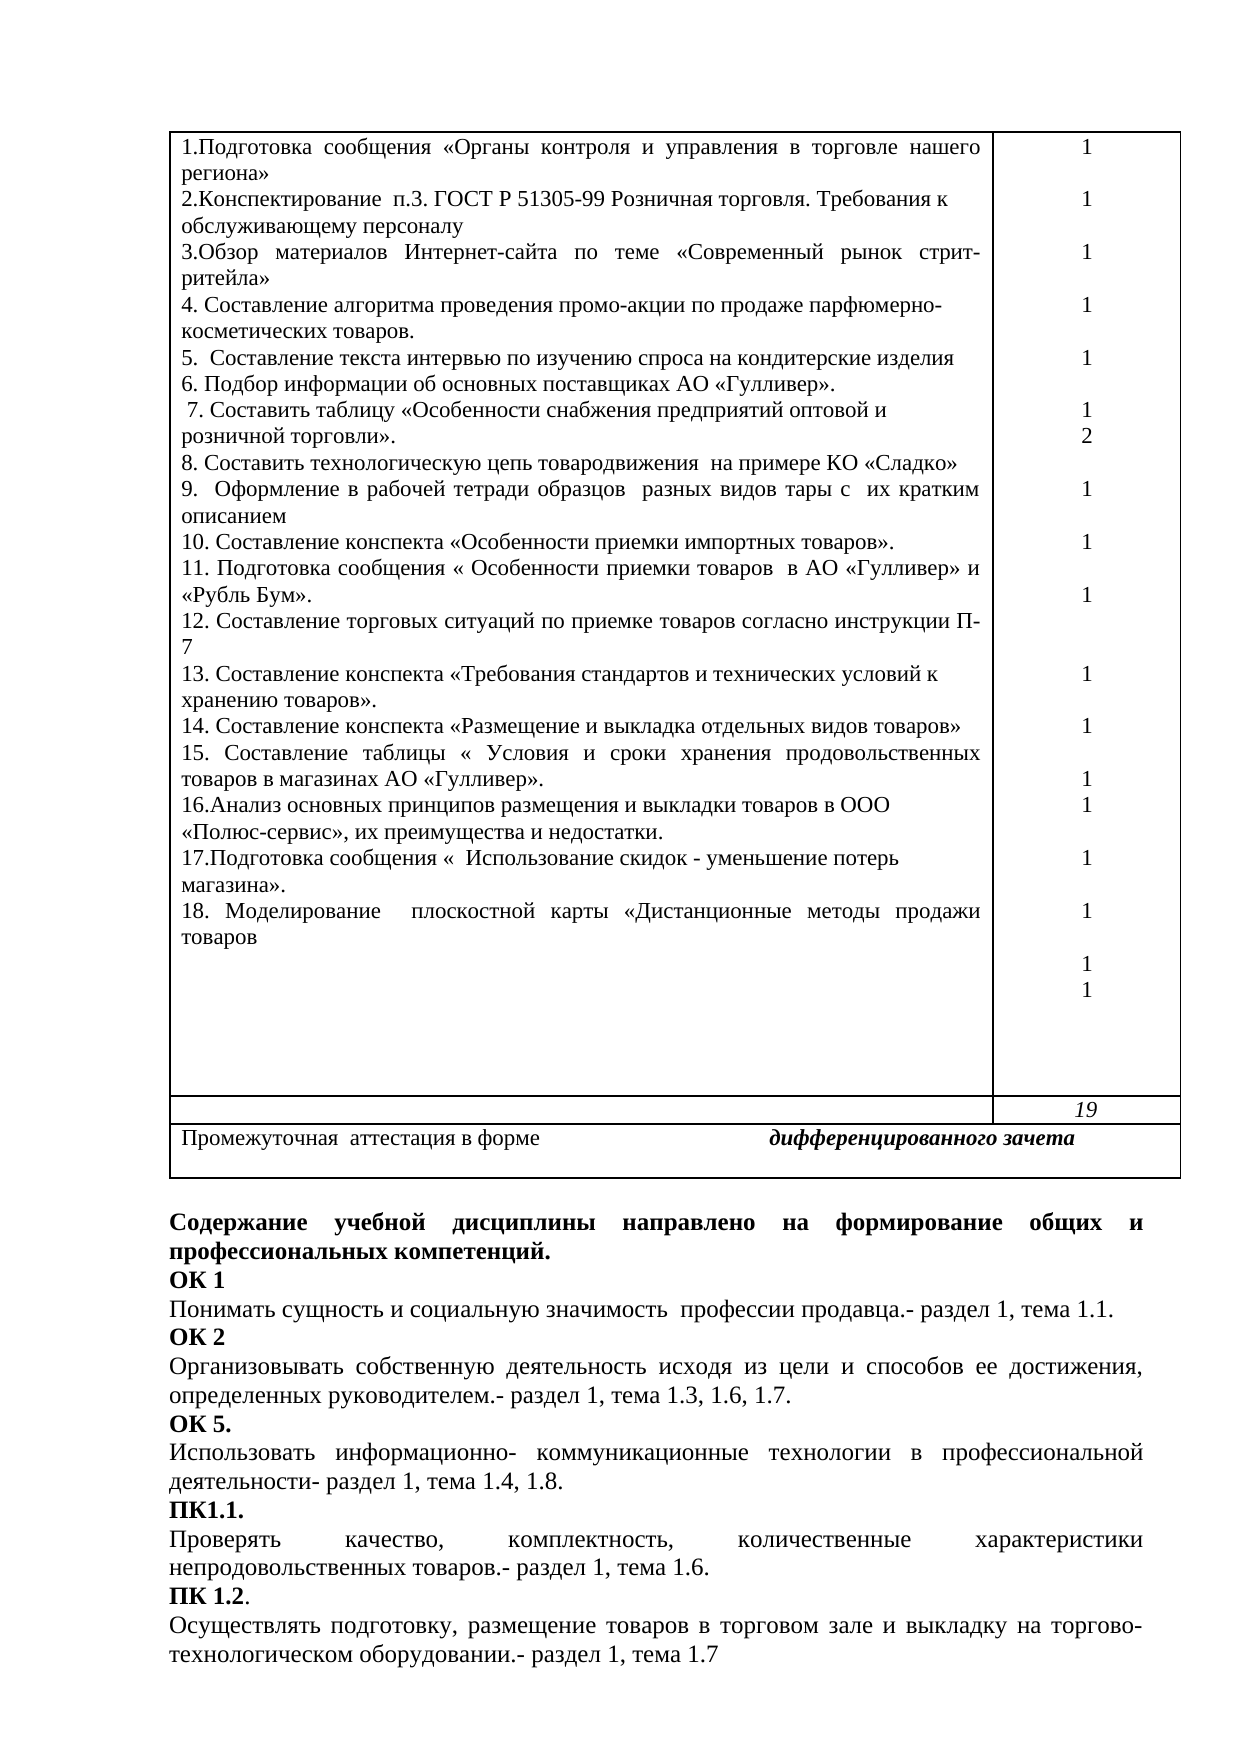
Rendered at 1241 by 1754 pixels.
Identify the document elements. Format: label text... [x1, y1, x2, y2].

text Организовывать собственную деятельность исходя из цели и способов ее достижения, определенных руководителем.- раздел 1, тема 1.3, 1.6, 1.7. [169, 1351, 1144, 1409]
text Понимать сущность и социальную значимость профессии продавца.- раздел 1, тема 1.1. [169, 1294, 1144, 1322]
text Осуществлять подготовку, размещение товаров в торговом зале и выкладку на торгово-технологическом оборудовании.- раздел 1, тема 1.7 [169, 1610, 1144, 1667]
text ОК 1 [169, 1265, 1144, 1294]
text ПК1.1. [169, 1495, 1144, 1524]
text Содержание учебной дисциплины направлено на формирование общих и профессиональных компетенций. [169, 1207, 1144, 1265]
table_cell 1.Подготовка сообщения «Органы контроля и управления в торговле нашего региона» 2.Конспектирование п.3. ГОСТ Р 51305-99 Розничная торговля. Требования к обслуживающему персоналу 3.Обзор материалов Интернет-сайта по теме «Современный рынок стрит-ритейла» 4. Составление алгоритма проведения промо-акции по продаже парфюмерно-косметических товаров. 5. Составление текста интервью по изучению спроса на кондитерские изделия 6. Подбор информации об основных поставщиках АО «Гулливер». 7. Составить таблицу «Особенности снабжения предприятий оптовой и розничной торговли». 8. Составить технологическую цепь товародвижения на примере КО «Сладко» 9. Оформление в рабочей тетради образцов разных видов тары с их кратким описанием 10. Составление конспекта «Особенности приемки импортных товаров». 11. Подготовка сообщения « Особенности приемки товаров в АО «Гулливер» и «Рубль Бум». 12. Составление торговых ситуаций по приемке товаров согласно инструкции П-7 13. Составление конспекта «Требования стандартов и технических условий к хранению товаров». 14. Составление конспекта «Размещение и выкладка отдельных видов товаров» 15. Составление таблицы « Условия и сроки хранения продовольственных товаров в магазинах АО «Гулливер». 16.Анализ основных принципов размещения и выкладки товаров в ООО «Полюс-сервис», их преимущества и недостатки. 17.Подготовка сообщения « Использование скидок - уменьшение потерь магазина». 18. Моделирование плоскостной карты «Дистанционные методы продажи товаров [171, 133, 992, 1095]
table_cell 1 1 1 1 1 1 2 1 1 1 1 1 1 1 1 1 1 1 [994, 133, 1180, 1095]
table_cell 19 [994, 1097, 1180, 1123]
text ПК 1.2. [169, 1581, 1144, 1610]
text Использовать информационно- коммуникационные технологии в профессиональной деятельности- раздел 1, тема 1.4, 1.8. [169, 1437, 1144, 1495]
table_cell [171, 1097, 992, 1123]
table_cell Промежуточная аттестация в форме дифференцированного зачета [171, 1125, 1180, 1177]
text ОК 2 [169, 1322, 1144, 1351]
text Проверять качество, комплектность, количественные характеристики непродовольственных товаров.- раздел 1, тема 1.6. [169, 1524, 1144, 1581]
text ОК 5. [169, 1409, 1144, 1437]
